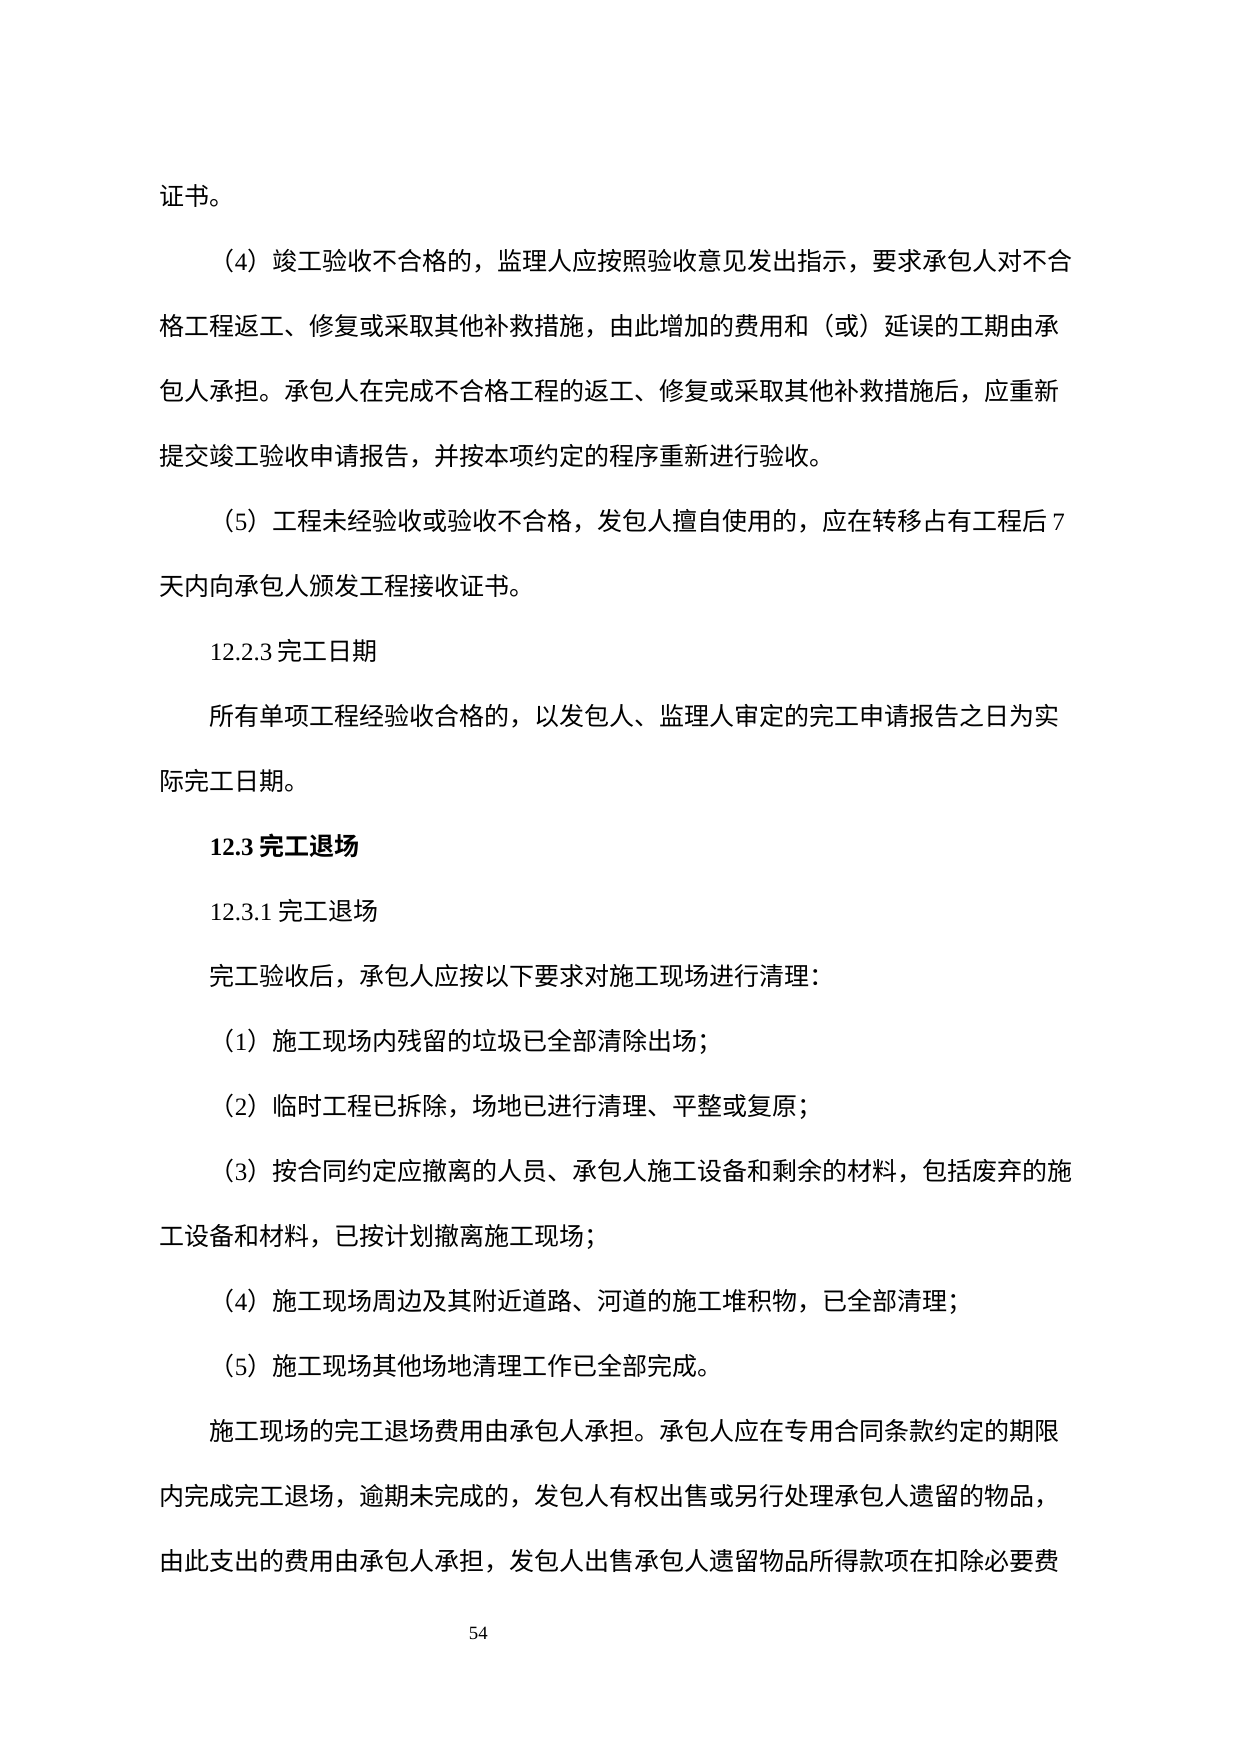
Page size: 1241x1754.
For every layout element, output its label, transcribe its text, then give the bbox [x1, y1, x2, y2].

text （5）工程未经验收或验收不合格，发包人擅自使用的，应在转移占有工程后7天内向承包人颁发工程接收证书。 [159, 487, 1078, 617]
text 所有单项工程经验收合格的，以发包人、监理人审定的完工申请报告之日为实际完工日期。 [159, 682, 1078, 812]
text 完工验收后，承包人应按以下要求对施工现场进行清理： [159, 942, 1078, 1007]
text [159, 1397, 1078, 1592]
text 12.2.3完工日期 [159, 617, 1078, 682]
text （4）竣工验收不合格的，监理人应按照验收意见发出指示，要求承包人对不合格工程返工、修复或采取其他补救措施，由此增加的费用和（或）延误的工期由承包人承担。承包人在完成不合格工程的返工、修复或采取其他补救措施后，应重新提交竣工验收申请报告，并按本项约定的程序重新进行验收。 [159, 227, 1078, 487]
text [159, 162, 1078, 227]
text 12.3.1 完工退场 [159, 877, 1078, 942]
text （2）临时工程已拆除，场地已进行清理、平整或复原； [159, 1072, 1078, 1137]
text （5）施工现场其他场地清理工作已全部完成。 [159, 1332, 1078, 1397]
text （4）施工现场周边及其附近道路、河道的施工堆积物，已全部清理； [159, 1267, 1078, 1332]
text （1）施工现场内残留的垃圾已全部清除出场； [159, 1007, 1078, 1072]
text （3）按合同约定应撤离的人员、承包人施工设备和剩余的材料，包括废弃的施工设备和材料，已按计划撤离施工现场； [159, 1137, 1078, 1267]
text 12.3 完工退场 [159, 812, 1078, 877]
